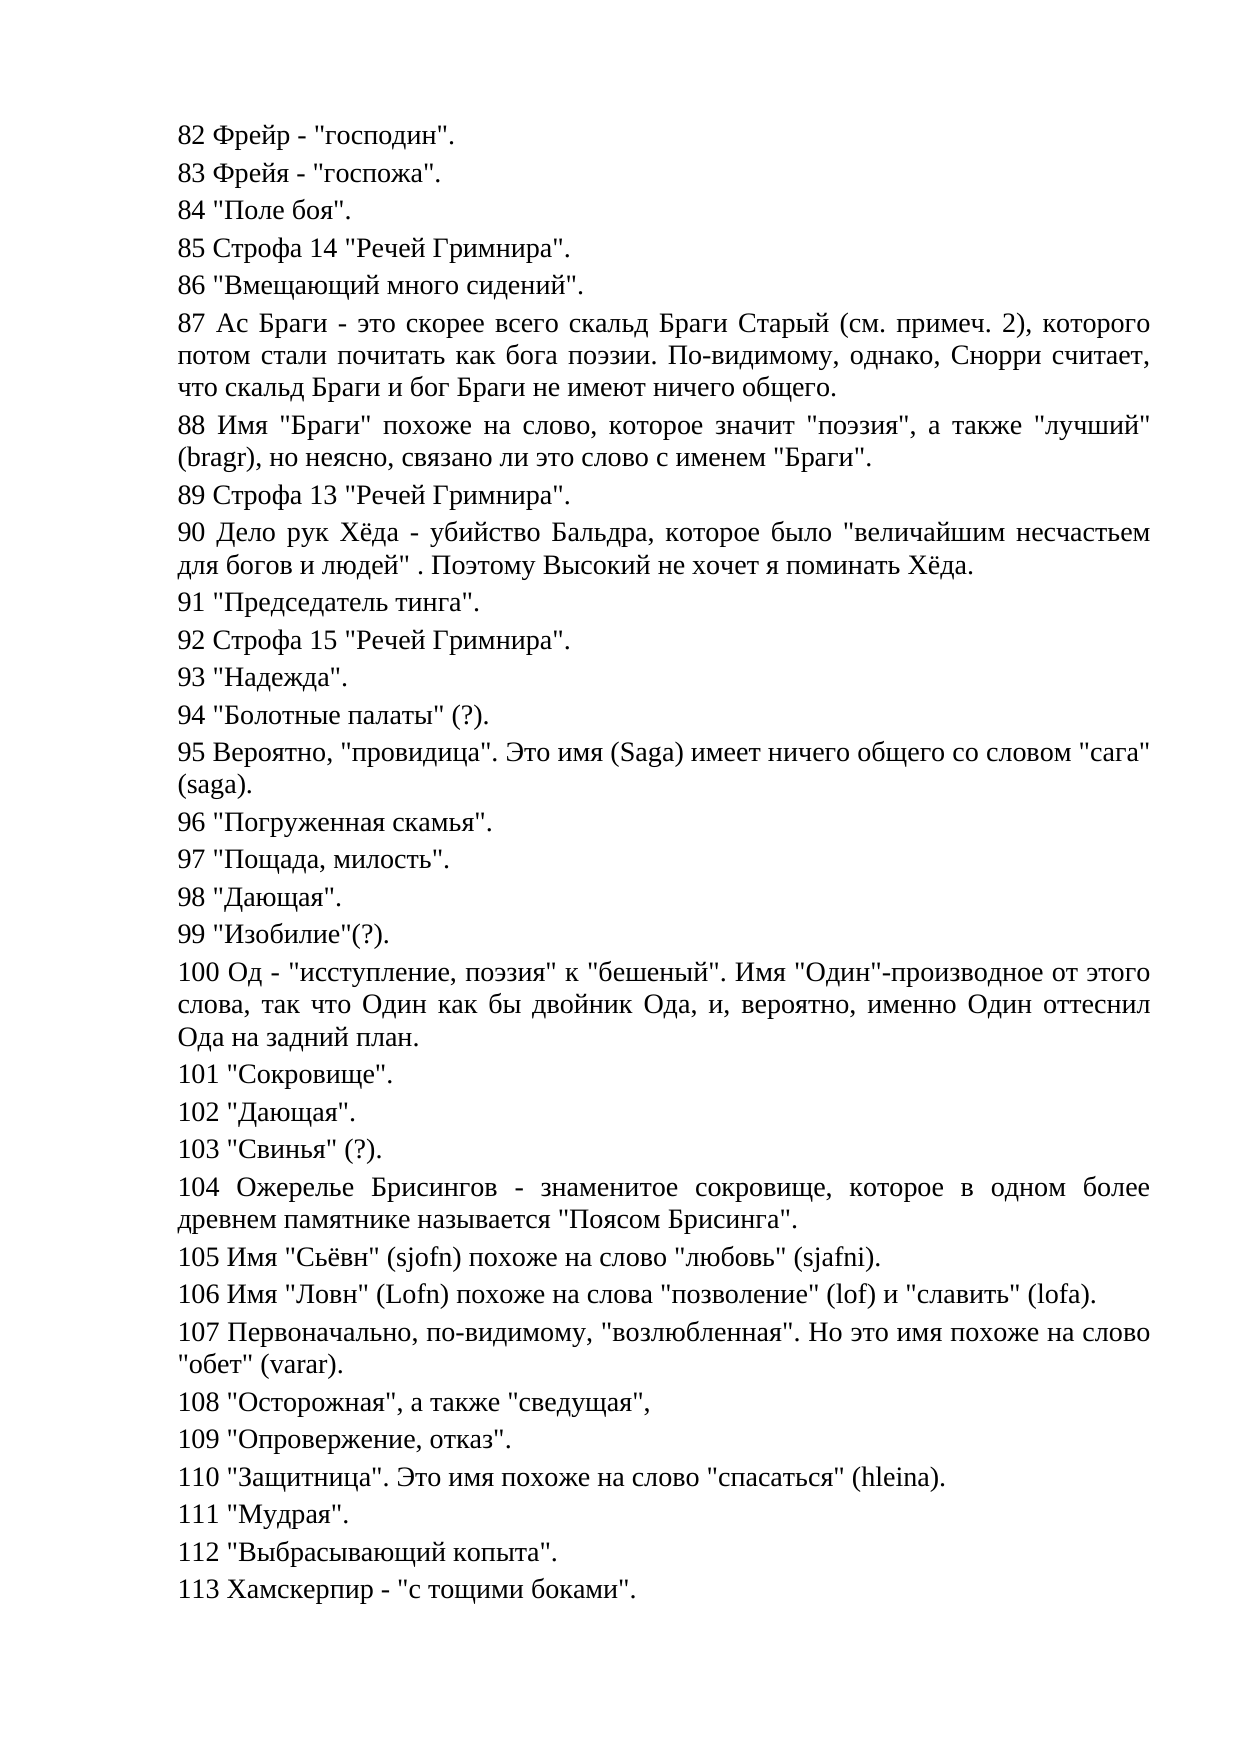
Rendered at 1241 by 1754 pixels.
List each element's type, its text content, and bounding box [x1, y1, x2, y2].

text 108 "Осторожная", а также "сведущая", [177, 1385, 1152, 1417]
text 112 "Выбрасывающий копыта". [177, 1535, 1152, 1567]
text 98 "Дающая". [177, 880, 1152, 912]
text 97 "Пощада, милость". [177, 843, 1152, 875]
text 87 Ас Браги - это скорее всего скальд Браги Старый (см. примеч. 2), которого потом стали почитать как бога поэзии. По-видимому, однако, Снорри считает, что скальд Браги и бог Браги не имеют ничего общего. [177, 306, 1152, 403]
text 109 "Опровержение, отказ". [177, 1422, 1152, 1454]
text 88 Имя "Браги" похоже на слово, которое значит "поэзия", а также "лучший" (bragr), но неясно, связано ли это слово с именем "Браги". [177, 408, 1152, 473]
text 101 "Сокровище". [177, 1057, 1152, 1090]
text 102 "Дающая". [177, 1095, 1152, 1127]
text 100 Од - "исступление, поэзия" к "бешеный". Имя "Один"-производное от этого слова, так что Один как бы двойник Ода, и, вероятно, именно Один оттеснил Ода на задний план. [177, 955, 1152, 1052]
text 104 Ожерелье Брисингов - знаменитое сокровище, которое в одном более древнем памятнике называется "Поясом Брисинга". [177, 1170, 1152, 1235]
text 86 "Вмещающий много сидений". [177, 268, 1152, 301]
text 91 "Председатель тинга". [177, 585, 1152, 618]
text 95 Вероятно, "провидица". Это имя (Saga) имеет ничего общего со словом "сага" (saga). [177, 735, 1152, 800]
text 103 "Свинья" (?). [177, 1132, 1152, 1165]
text 99 "Изобилие"(?). [177, 918, 1152, 950]
text 93 "Надежда". [177, 660, 1152, 693]
text 90 Дело рук Хёда - убийство Бальдра, которое было "величайшим несчастьем для богов и людей" . Поэтому Высокий не хочет я поминать Хёда. [177, 515, 1152, 580]
text 92 Строфа 15 "Речей Гримнира". [177, 623, 1152, 655]
text 107 Первоначально, по-видимому, "возлюбленная". Но это имя похоже на слово "обет" (varar). [177, 1315, 1152, 1379]
text 105 Имя "Сьёвн" (sjofn) похоже на слово "любовь" (sjafni). [177, 1240, 1152, 1272]
text 89 Строфа 13 "Речей Гримнира". [177, 478, 1152, 510]
text 113 Хамскерпир - "с тощими боками". [177, 1572, 1152, 1604]
text 96 "Погруженная скамья". [177, 805, 1152, 837]
text 85 Строфа 14 "Речей Гримнира". [177, 231, 1152, 263]
text 111 "Мудрая". [177, 1497, 1152, 1529]
text 82 Фрейр - "господин". [177, 118, 1152, 151]
text 110 "Защитница". Это имя похоже на слово "спасаться" (hleina). [177, 1460, 1152, 1492]
text 84 "Поле боя". [177, 193, 1152, 226]
text 106 Имя "Ловн" (Lofn) похоже на слова "позволение" (lof) и "славить" (lofa). [177, 1277, 1152, 1310]
text 83 Фрейя - "госпожа". [177, 156, 1152, 188]
text 94 "Болотные палаты" (?). [177, 698, 1152, 730]
